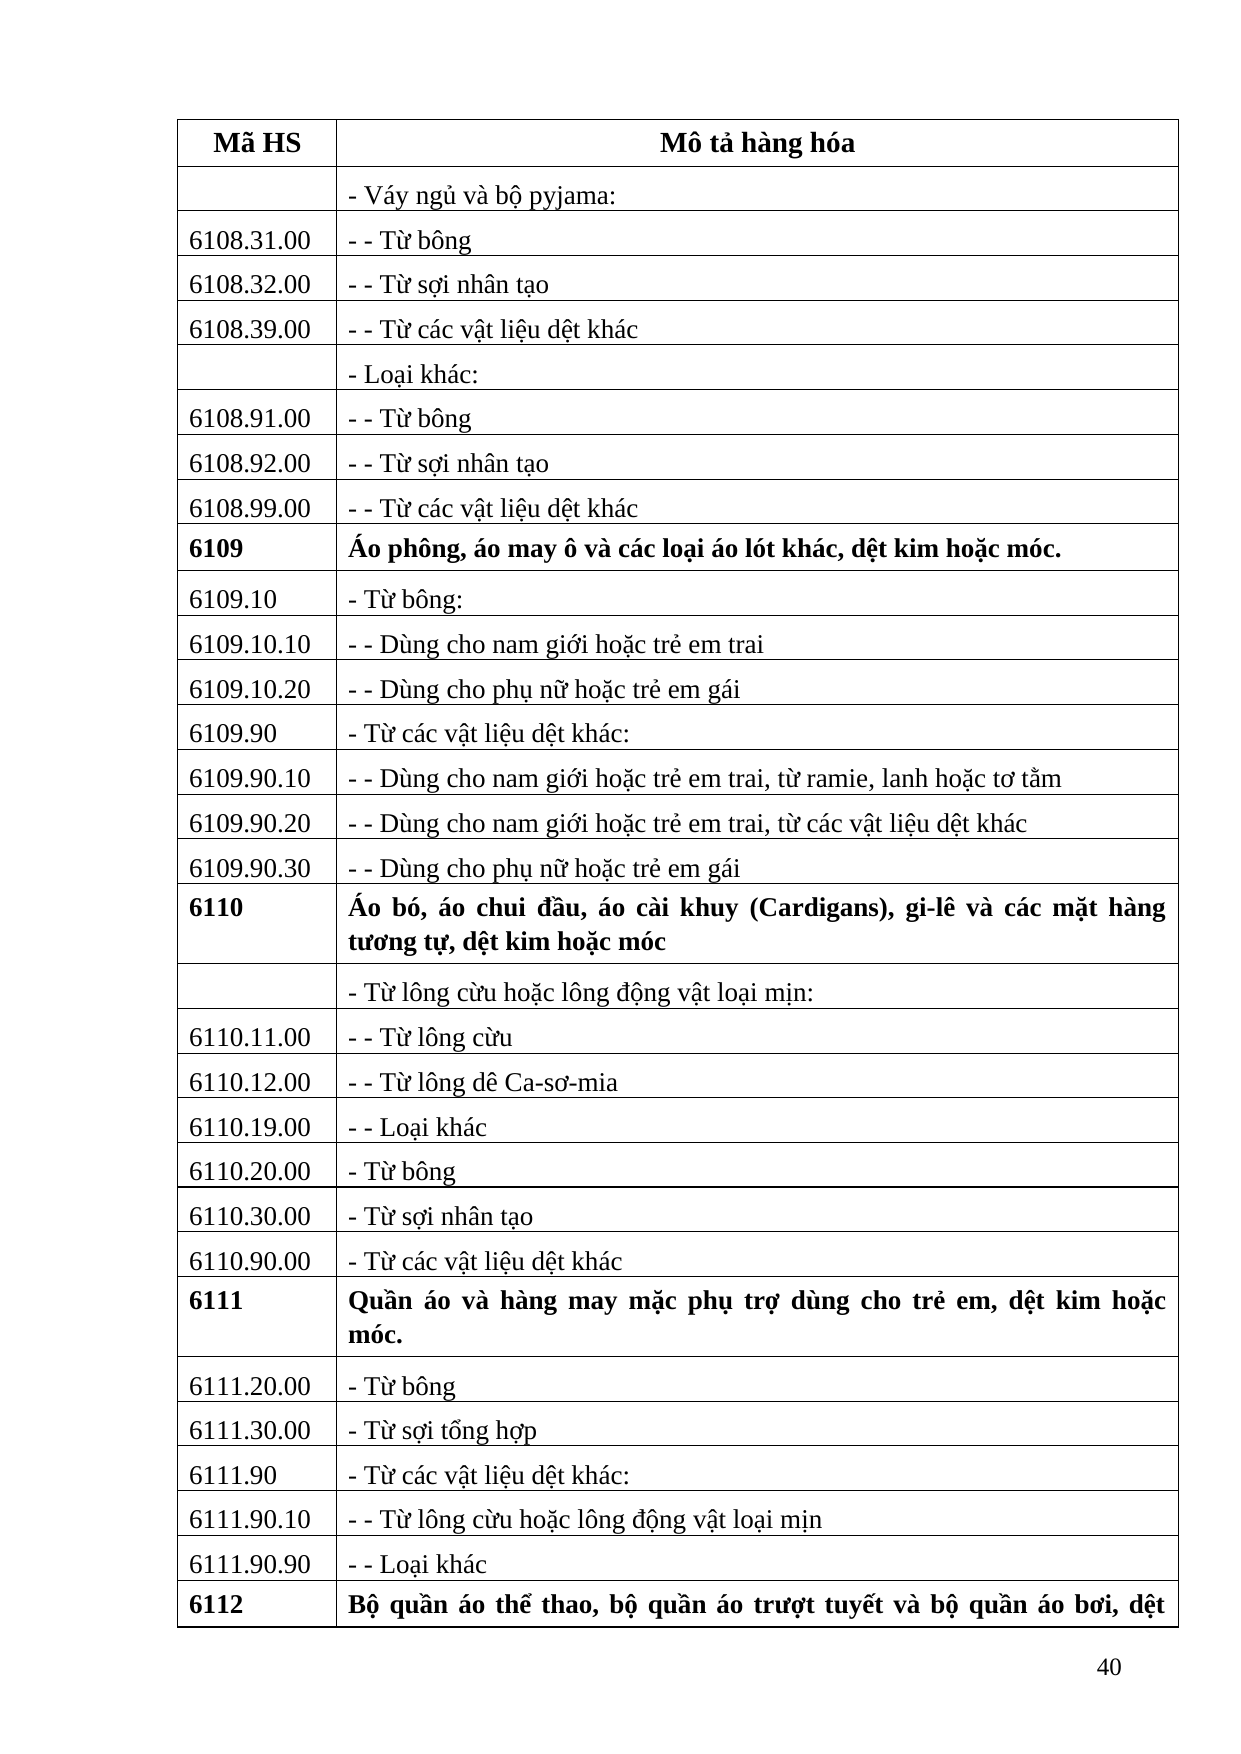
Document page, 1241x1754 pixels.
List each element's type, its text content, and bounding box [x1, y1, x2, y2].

table_cell - - Từ các vật liệu dệt khác [337, 480, 1178, 523]
table_cell 6110.90.00 [178, 1232, 336, 1276]
table_cell - Loại khác: [337, 345, 1178, 389]
table_cell Quần áo và hàng may mặc phụ trợ dùng cho trẻ em, dệt kim hoặc móc. [337, 1277, 1178, 1356]
table_cell 6108.39.00 [178, 301, 336, 344]
table_cell 6111.30.00 [178, 1402, 336, 1445]
table_cell 6108.91.00 [178, 390, 336, 434]
table_cell - - Dùng cho nam giới hoặc trẻ em trai, từ ramie, lanh hoặc tơ tằm [337, 750, 1178, 793]
table_cell 6112 [178, 1581, 336, 1626]
table_cell - - Từ bông [337, 211, 1178, 255]
table_cell 6108.92.00 [178, 435, 336, 478]
table_cell - Từ sợi tổng hợp [337, 1402, 1178, 1445]
table_cell - - Từ bông [337, 390, 1178, 434]
table_cell 6110.30.00 [178, 1188, 336, 1231]
table_cell 6109.90.20 [178, 795, 336, 838]
table_cell [178, 167, 336, 210]
table_cell 6111.90 [178, 1446, 336, 1490]
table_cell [337, 1581, 1178, 1626]
table_cell 6110 [178, 884, 336, 963]
table_cell - Từ lông cừu hoặc lông động vật loại mịn: [337, 964, 1178, 1008]
table_cell - Váy ngủ và bộ pyjama: [337, 167, 1178, 210]
table_cell Áo bó, áo chui đầu, áo cài khuy (Cardigans), gi-lê và các mặt hàng tương tự, dệt kim hoặc móc [337, 884, 1178, 963]
table_header Mô tả hàng hóa [337, 120, 1178, 166]
table_cell 6111.90.90 [178, 1536, 336, 1579]
table_cell - - Từ sợi nhân tạo [337, 435, 1178, 478]
table_cell - Từ các vật liệu dệt khác: [337, 705, 1178, 749]
table_cell - Từ các vật liệu dệt khác [337, 1232, 1178, 1276]
table_cell 6109.10 [178, 571, 336, 615]
table_cell - - Loại khác [337, 1098, 1178, 1142]
table_cell - Từ bông [337, 1143, 1178, 1186]
table_cell [178, 345, 336, 389]
table_cell 6109 [178, 524, 336, 570]
table_header Mã HS [178, 120, 336, 166]
table_cell - - Từ sợi nhân tạo [337, 256, 1178, 300]
table_cell Áo phông, áo may ô và các loại áo lót khác, dệt kim hoặc móc. [337, 524, 1178, 570]
table_cell 6110.20.00 [178, 1143, 336, 1186]
table_cell - - Dùng cho nam giới hoặc trẻ em trai, từ các vật liệu dệt khác [337, 795, 1178, 838]
table_cell - - Loại khác [337, 1536, 1178, 1579]
table_cell 6111.90.10 [178, 1491, 336, 1535]
table_cell 6108.32.00 [178, 256, 336, 300]
table_cell - Từ các vật liệu dệt khác: [337, 1446, 1178, 1490]
table_cell 6110.11.00 [178, 1009, 336, 1052]
table_cell 6111 [178, 1277, 336, 1356]
table_cell 6111.20.00 [178, 1357, 336, 1401]
table_cell [178, 964, 336, 1008]
table_cell - Từ bông: [337, 571, 1178, 615]
table_cell 6109.90 [178, 705, 336, 749]
table_cell - - Dùng cho nam giới hoặc trẻ em trai [337, 616, 1178, 659]
table_cell 6108.99.00 [178, 480, 336, 523]
table_cell 6109.10.10 [178, 616, 336, 659]
table_cell 6108.31.00 [178, 211, 336, 255]
table_cell - - Từ lông cừu [337, 1009, 1178, 1052]
table_cell - - Dùng cho phụ nữ hoặc trẻ em gái [337, 839, 1178, 883]
table_cell 6109.90.10 [178, 750, 336, 793]
table_cell 6110.19.00 [178, 1098, 336, 1142]
table_cell - Từ bông [337, 1357, 1178, 1401]
table_cell - Từ sợi nhân tạo [337, 1188, 1178, 1231]
table_cell - - Từ các vật liệu dệt khác [337, 301, 1178, 344]
table_cell 6109.10.20 [178, 660, 336, 704]
table_cell 6109.90.30 [178, 839, 336, 883]
table_cell - - Từ lông cừu hoặc lông động vật loại mịn [337, 1491, 1178, 1535]
table_cell 6110.12.00 [178, 1054, 336, 1097]
table_cell - - Từ lông dê Ca-sơ-mia [337, 1054, 1178, 1097]
table_cell - - Dùng cho phụ nữ hoặc trẻ em gái [337, 660, 1178, 704]
